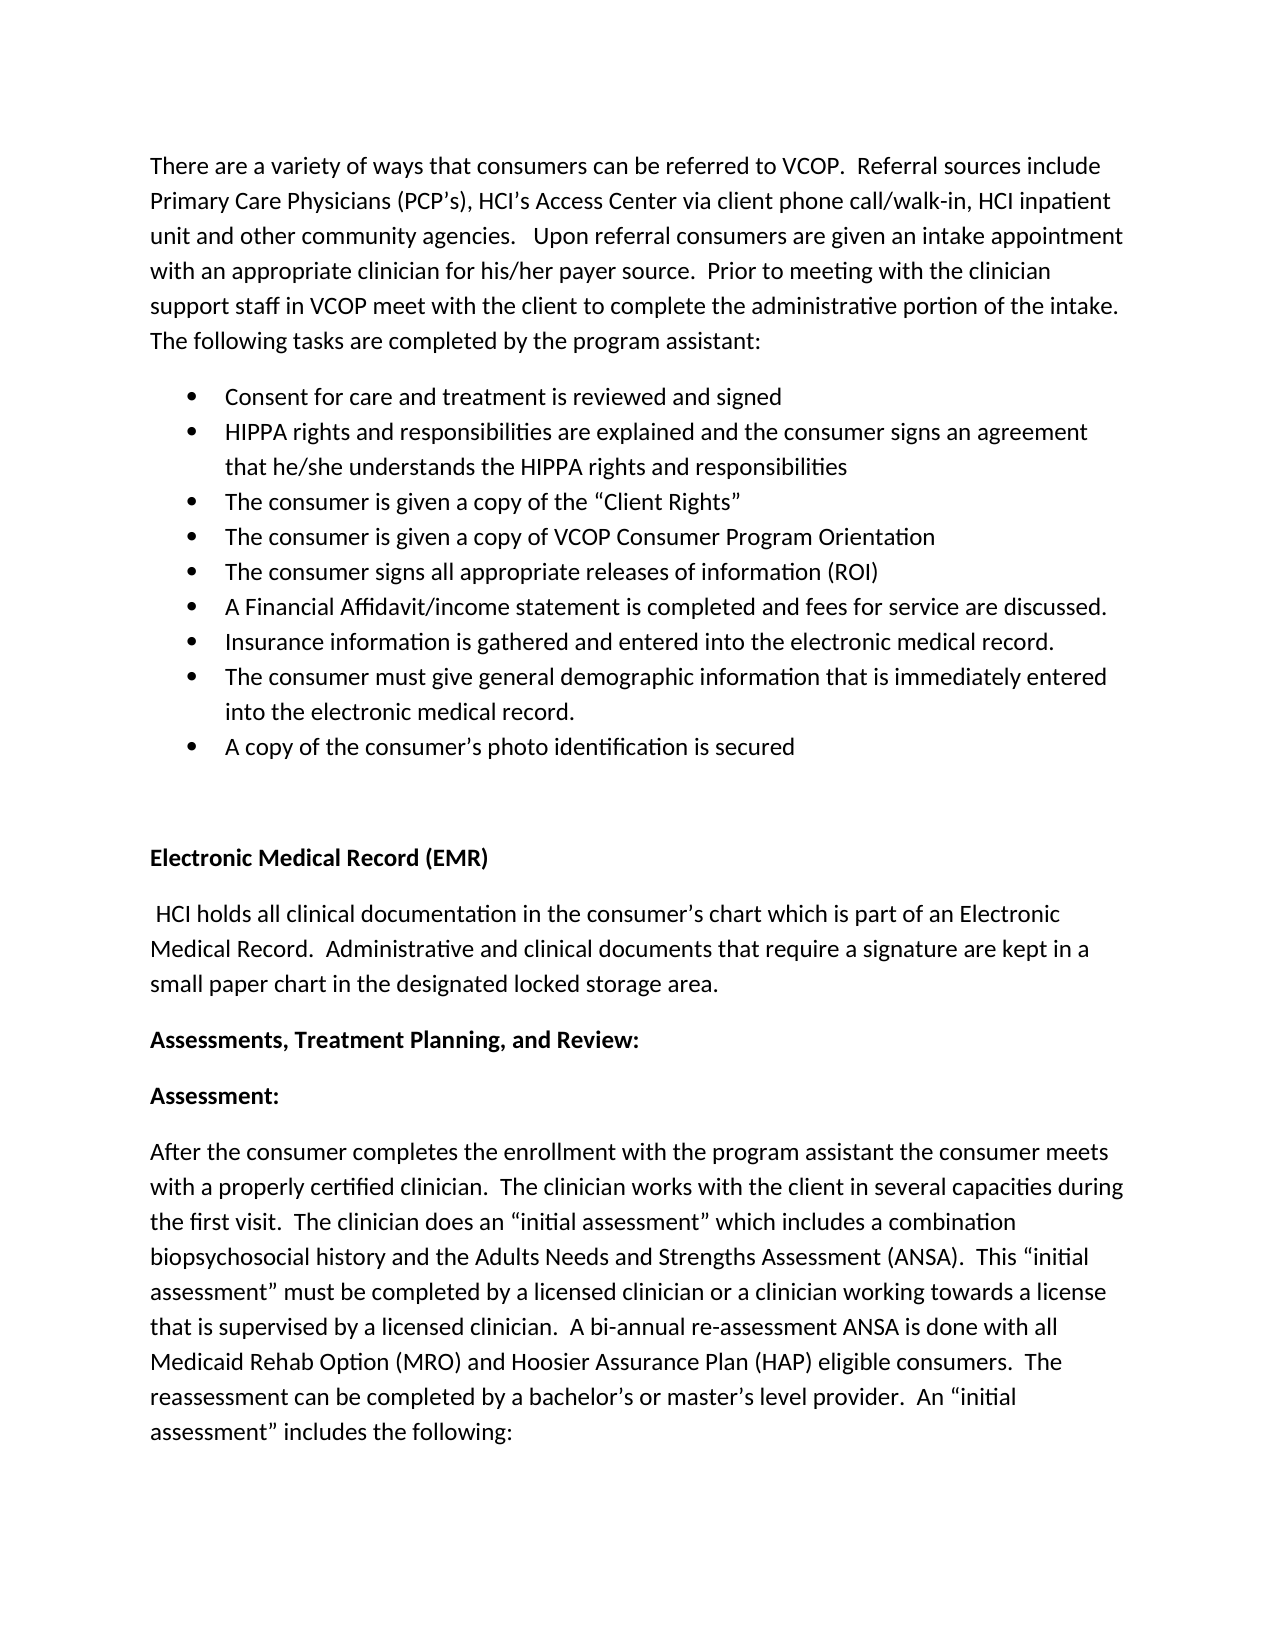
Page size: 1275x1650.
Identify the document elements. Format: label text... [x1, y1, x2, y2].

text Electronic Medical Record (EMR) [150, 842, 1125, 873]
list The consumer is given a copy of VCOP Consumer Program Orientation [187, 521, 1125, 551]
list Consent for care and treatment is reviewed and signed [187, 381, 1125, 411]
text Assessment: [150, 1080, 1125, 1111]
text There are a variety of ways that consumers can be referred to VCOP. Referral sources include Primary Care Physicians (PCP’s), HCI’s Access Center via client phone call/walk-in, HCI inpatient unit and other community agencies. Upon referral consumers are given an intake appointment with an appropriate clinician for his/her payer source. Prior to meeting with the clinician support staff in VCOP meet with the client to complete the administrative portion of the intake. The following tasks are completed by the program assistant: [150, 150, 1125, 356]
list HIPPA rights and responsibilities are explained and the consumer signs an agreement that he/she understands the HIPPA rights and responsibilities [187, 416, 1125, 481]
text After the consumer completes the enrollment with the program assistant the consumer meets with a properly certified clinician. The clinician works with the client in several capacities during the first visit. The clinician does an “initial assessment” which includes a combination biopsychosocial history and the Adults Needs and Strengths Assessment (ANSA). This “initial assessment” must be completed by a licensed clinician or a clinician working towards a license that is supervised by a licensed clinician. A bi-annual re-assessment ANSA is done with all Medicaid Rehab Option (MRO) and Hoosier Assurance Plan (HAP) eligible consumers. The reassessment can be completed by a bachelor’s or master’s level provider. An “initial assessment” includes the following: [150, 1136, 1125, 1446]
list The consumer signs all appropriate releases of information (ROI) [187, 556, 1125, 586]
list Insurance information is gathered and entered into the electronic medical record. [187, 626, 1125, 656]
list A copy of the consumer’s photo identification is secured [187, 731, 1125, 761]
text Assessments, Treatment Planning, and Review: [150, 1024, 1125, 1055]
list The consumer must give general demographic information that is immediately entered into the electronic medical record. [187, 661, 1125, 726]
text HCI holds all clinical documentation in the consumer’s chart which is part of an Electronic Medical Record. Administrative and clinical documents that require a signature are kept in a small paper chart in the designated locked storage area. [150, 898, 1125, 999]
list The consumer is given a copy of the “Client Rights” [187, 486, 1125, 516]
list A Financial Affidavit/income statement is completed and fees for service are discussed. [187, 591, 1125, 621]
